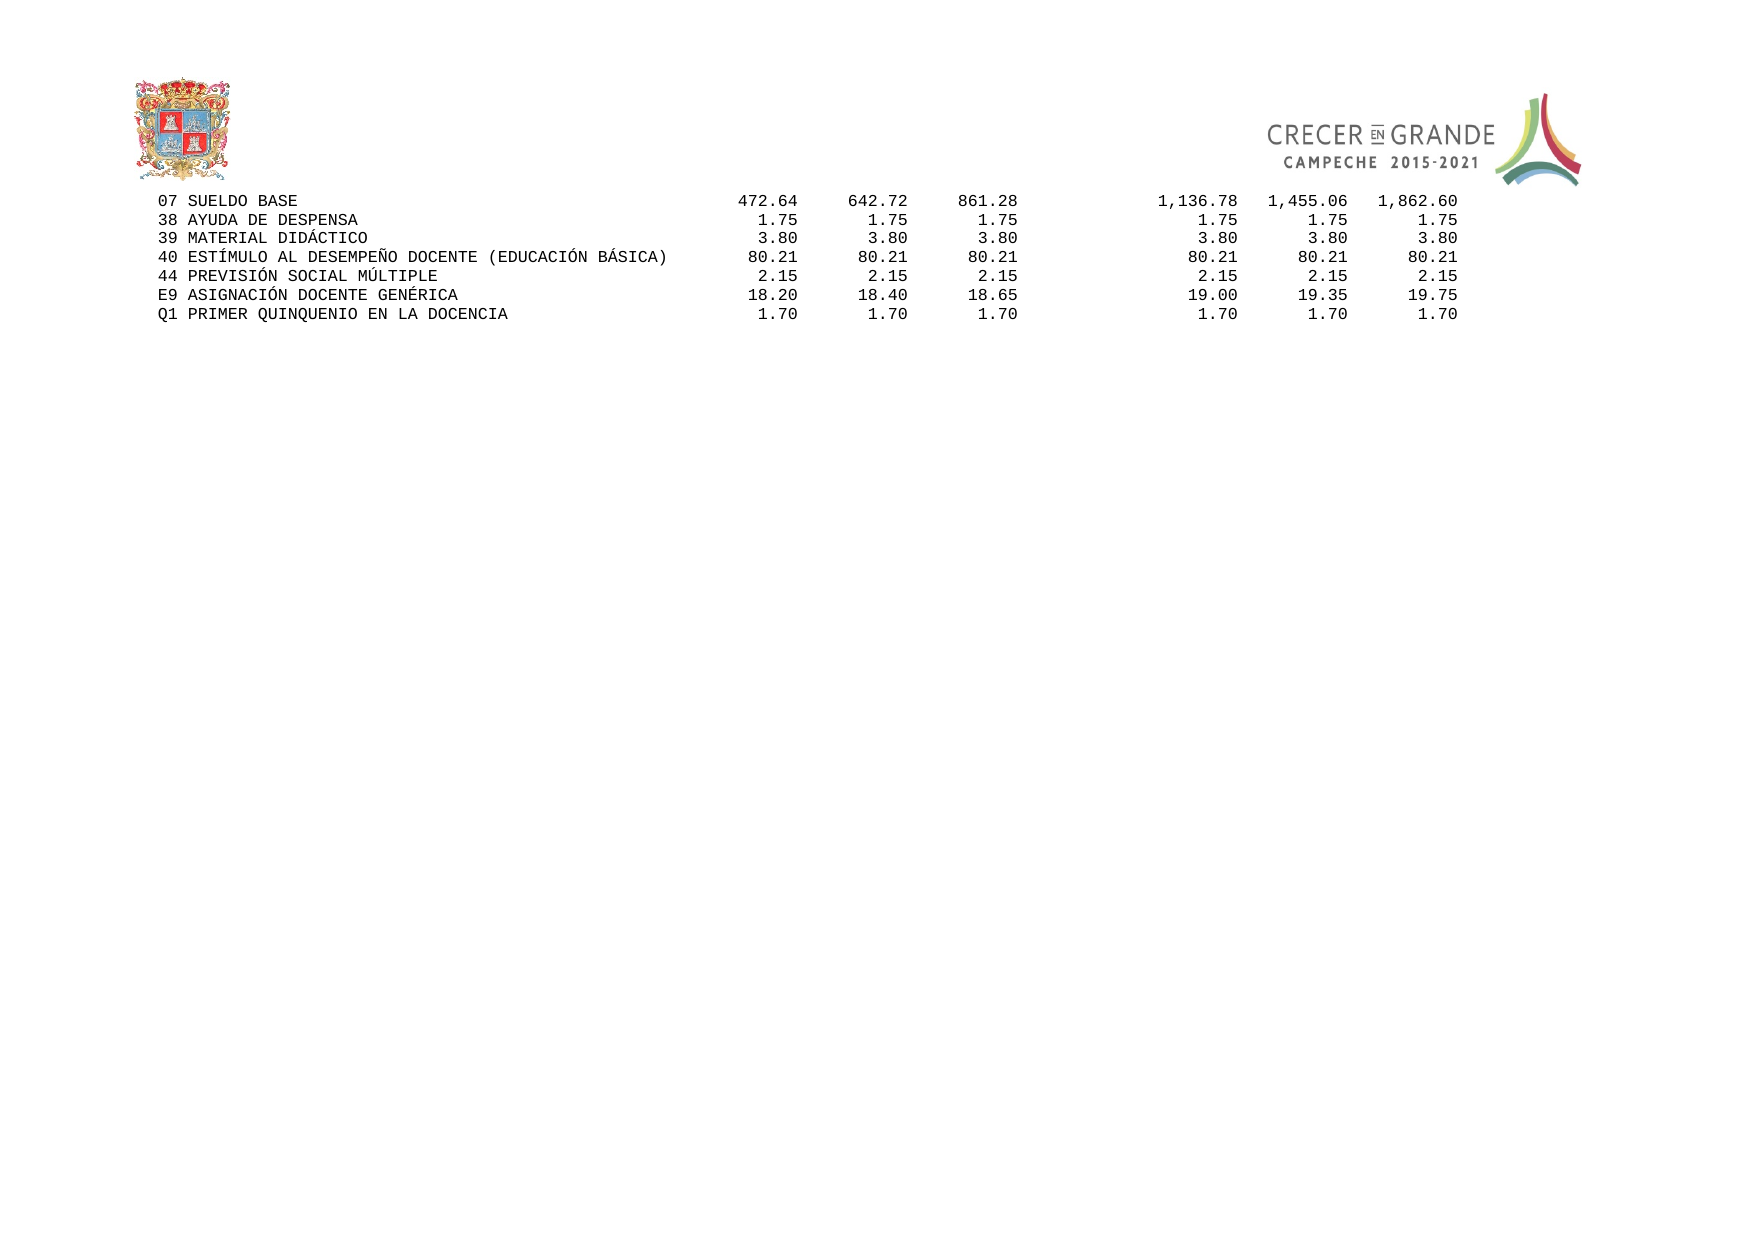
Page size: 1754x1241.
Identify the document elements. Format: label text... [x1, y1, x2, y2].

text 40 ESTÍMULO AL DESEMPEÑO DOCENTE (EDUCACIÓN BÁSICA) 80.21 80.21 80.21 80.21 80.21 80.21 [148, 249, 1606, 268]
text 39 MATERIAL DIDÁCTICO 3.80 3.80 3.80 3.80 3.80 3.80 [148, 230, 1606, 249]
picture [133, 77, 231, 181]
text 38 AYUDA DE DESPENSA 1.75 1.75 1.75 1.75 1.75 1.75 [148, 211, 1606, 230]
picture [1262, 87, 1586, 190]
text E9 ASIGNACIÓN DOCENTE GENÉRICA 18.20 18.40 18.65 19.00 19.35 19.75 [148, 287, 1606, 306]
text 44 PREVISIÓN SOCIAL MÚLTIPLE 2.15 2.15 2.15 2.15 2.15 2.15 [148, 268, 1606, 287]
text 07 SUELDO BASE 472.64 642.72 861.28 1,136.78 1,455.06 1,862.60 [148, 192, 1606, 211]
text Q1 PRIMER QUINQUENIO EN LA DOCENCIA 1.70 1.70 1.70 1.70 1.70 1.70 [148, 306, 1606, 324]
